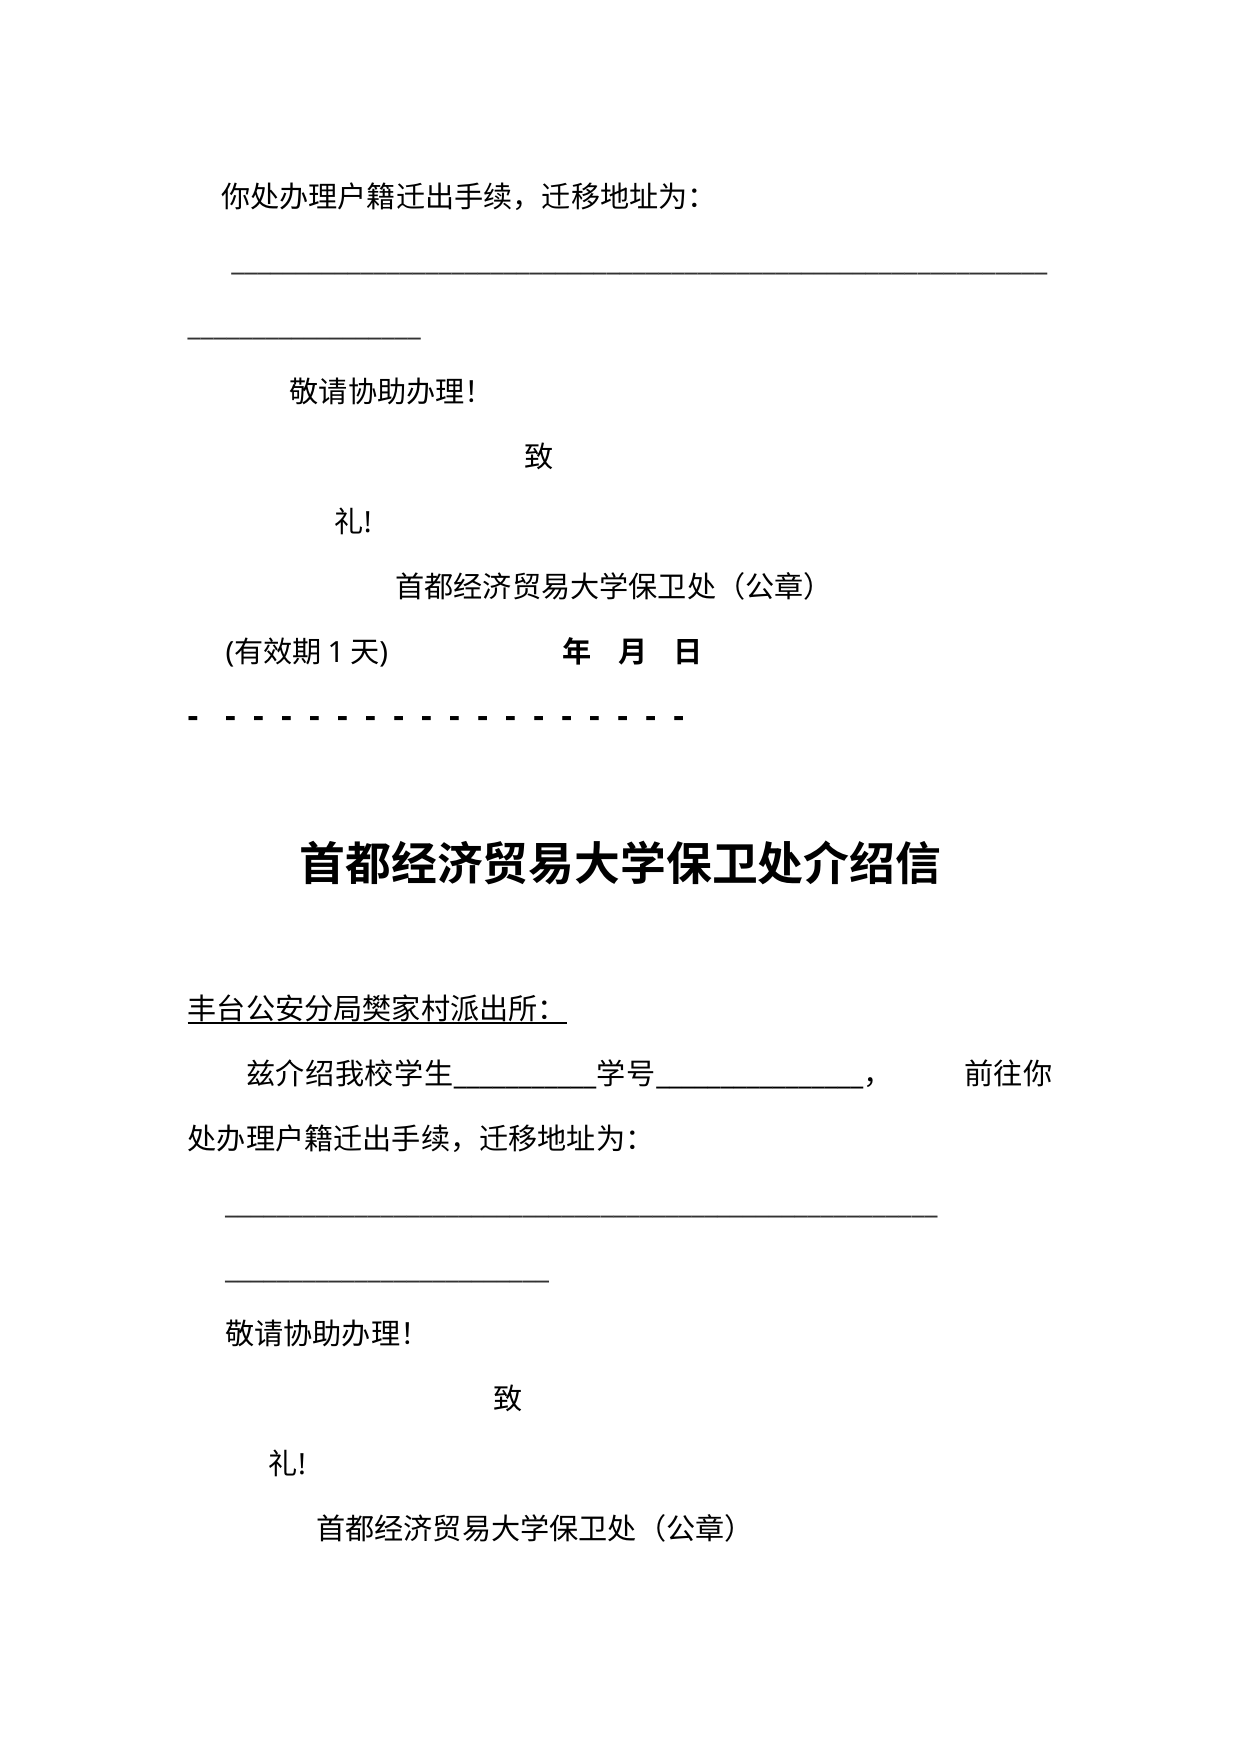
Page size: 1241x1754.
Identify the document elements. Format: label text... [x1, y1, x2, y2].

text 致 [187, 1364, 1053, 1429]
list _________________________ [225, 1234, 1053, 1299]
text 首都经济贸易大学保卫处（公章） [187, 552, 1053, 617]
list 礼! [225, 1429, 1053, 1494]
text (有效期1天) 年 月 日 [187, 617, 1053, 682]
text _________________________________________________________________________________ [187, 227, 1053, 357]
list - - - - - - - - - - - - - - - - - [187, 682, 1053, 747]
text 首都经济贸易大学保卫处介绍信 [187, 812, 1053, 909]
list 敬请协助办理！ [225, 1299, 1053, 1364]
list 首都经济贸易大学保卫处（公章） [225, 1494, 1053, 1559]
list _______________________________________________________ [225, 1169, 1053, 1234]
text 礼! [187, 487, 1053, 552]
text 敬请协助办理！ [187, 357, 1053, 422]
text 丰台公安分局樊家村派出所： [187, 974, 1053, 1039]
text 兹介绍我校学生___________学号________________， 前往你处办理户籍迁出手续，迁移地址为： [187, 1039, 1053, 1169]
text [221, 162, 1053, 227]
text 致 [187, 422, 1053, 487]
